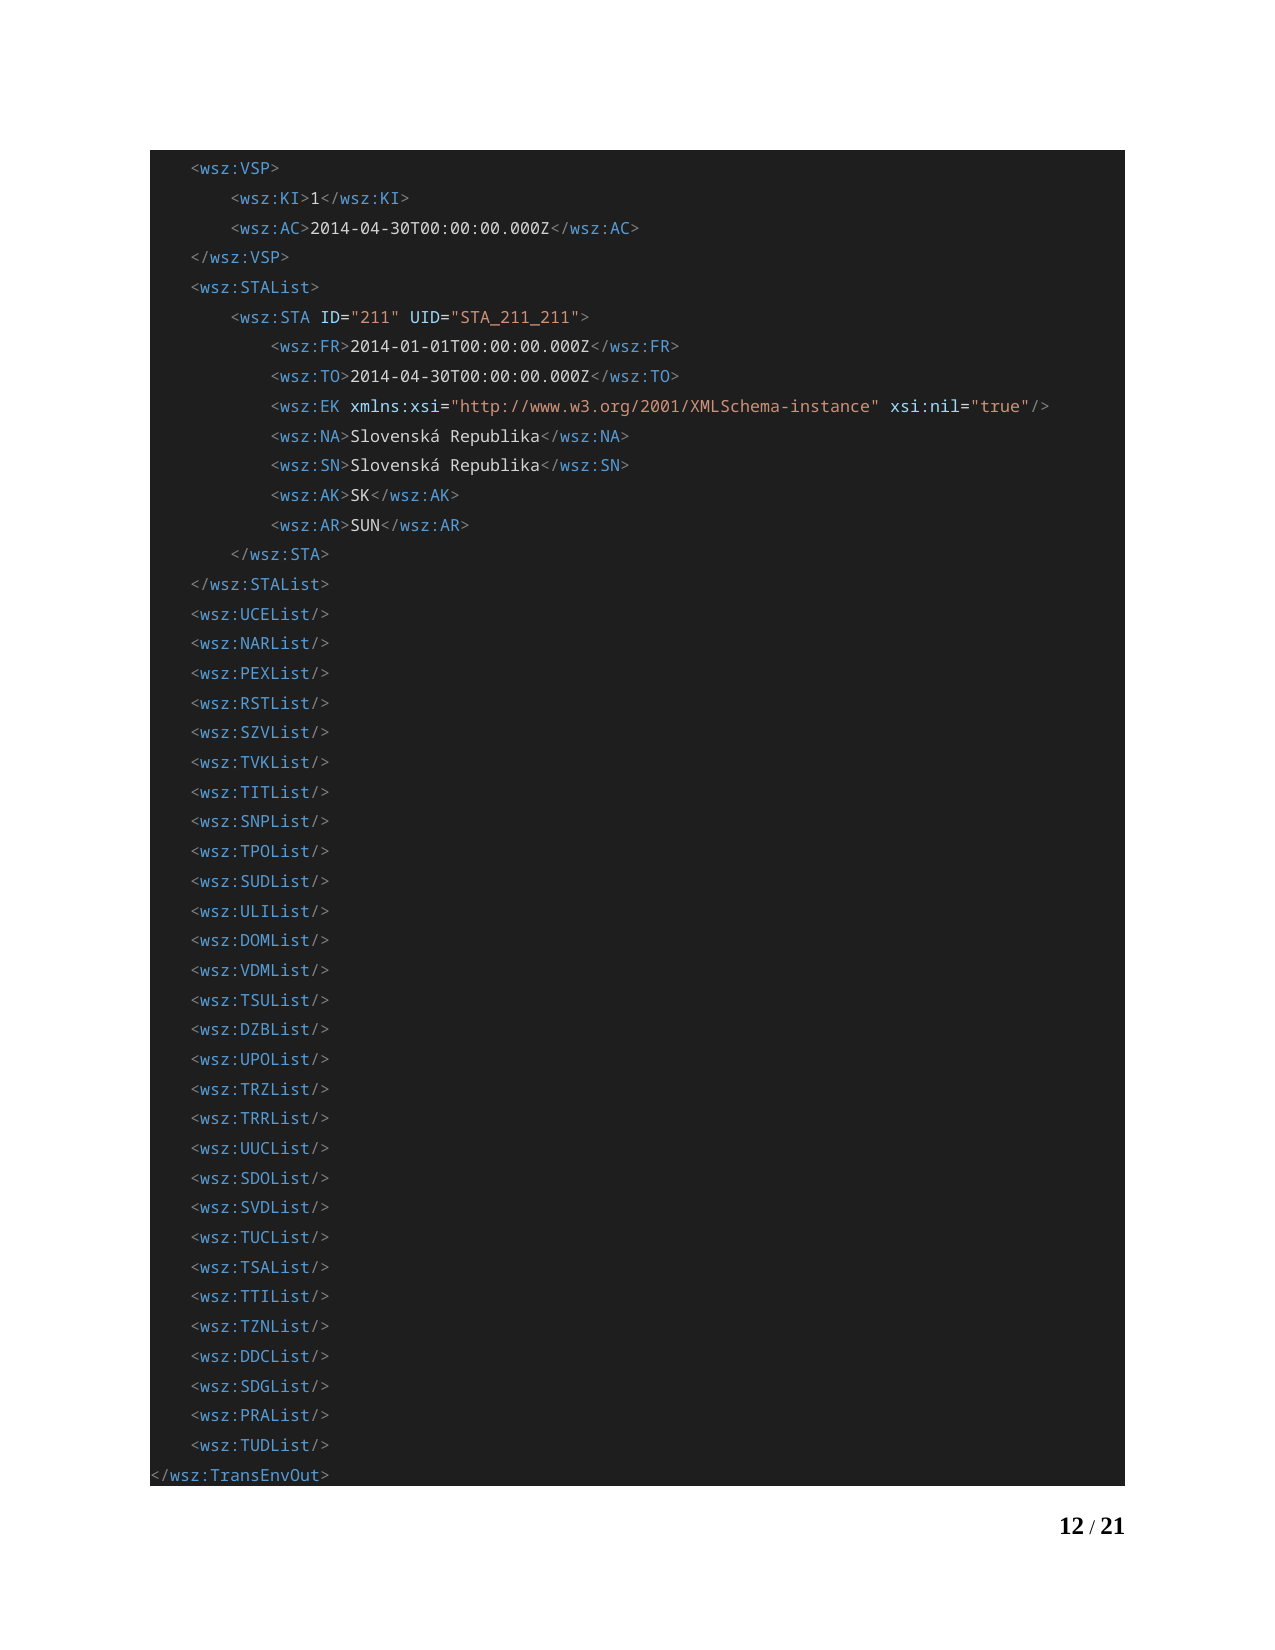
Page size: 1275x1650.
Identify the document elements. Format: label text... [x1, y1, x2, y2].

text <wsz:TSUList/> [150, 981, 1125, 1011]
text <wsz:KI>1</wsz:KI> [150, 180, 1125, 209]
text <wsz:PEXList/> [150, 655, 1125, 684]
text <wsz:TO>2014-04-30T00:00:00.000Z</wsz:TO> [150, 358, 1125, 387]
text <wsz:FR>2014-01-01T00:00:00.000Z</wsz:FR> [150, 328, 1125, 358]
text <wsz:TUCList/> [150, 1219, 1125, 1248]
text </wsz:VSP> [150, 239, 1125, 269]
text <wsz:EK xmlns:xsi="http://www.w3.org/2001/XMLSchema-instance" xsi:nil="true"/> [150, 387, 1125, 417]
text <wsz:TITList/> [150, 773, 1125, 803]
text <wsz:NA>Slovenská Republika</wsz:NA> [150, 417, 1125, 447]
text <wsz:TSAList/> [150, 1248, 1125, 1278]
text <wsz:VDMList/> [150, 952, 1125, 981]
text <wsz:PRAList/> [150, 1397, 1125, 1427]
text <wsz:AC>2014-04-30T00:00:00.000Z</wsz:AC> [150, 209, 1125, 239]
text <wsz:SNPList/> [150, 803, 1125, 833]
text <wsz:AK>SK</wsz:AK> [150, 477, 1125, 506]
text </wsz:STAList> [150, 566, 1125, 595]
text <wsz:VSP> [150, 150, 1125, 180]
text <wsz:SVDList/> [150, 1189, 1125, 1219]
text <wsz:SDOList/> [150, 1159, 1125, 1189]
text <wsz:SZVList/> [150, 714, 1125, 744]
text <wsz:STAList> [150, 269, 1125, 298]
text <wsz:TRZList/> [150, 1070, 1125, 1100]
text <wsz:UUCList/> [150, 1130, 1125, 1159]
text <wsz:SDGList/> [150, 1367, 1125, 1397]
text <wsz:UCEList/> [150, 595, 1125, 625]
text <wsz:TVKList/> [150, 744, 1125, 773]
text <wsz:TPOList/> [150, 833, 1125, 862]
text </wsz:TransEnvOut> [150, 1456, 1125, 1486]
text <wsz:NARList/> [150, 625, 1125, 655]
text <wsz:UPOList/> [150, 1041, 1125, 1070]
text <wsz:DOMList/> [150, 922, 1125, 952]
text <wsz:STA ID="211" UID="STA_211_211"> [150, 298, 1125, 328]
text <wsz:TUDList/> [150, 1427, 1125, 1456]
text <wsz:TTIList/> [150, 1278, 1125, 1308]
text <wsz:RSTList/> [150, 684, 1125, 714]
text <wsz:DZBList/> [150, 1011, 1125, 1041]
text <wsz:TRRList/> [150, 1100, 1125, 1130]
text <wsz:ULIList/> [150, 892, 1125, 922]
text </wsz:STA> [150, 536, 1125, 566]
text <wsz:AR>SUN</wsz:AR> [150, 506, 1125, 536]
text <wsz:DDCList/> [150, 1337, 1125, 1367]
text <wsz:TZNList/> [150, 1308, 1125, 1337]
text <wsz:SUDList/> [150, 862, 1125, 892]
text <wsz:SN>Slovenská Republika</wsz:SN> [150, 447, 1125, 477]
